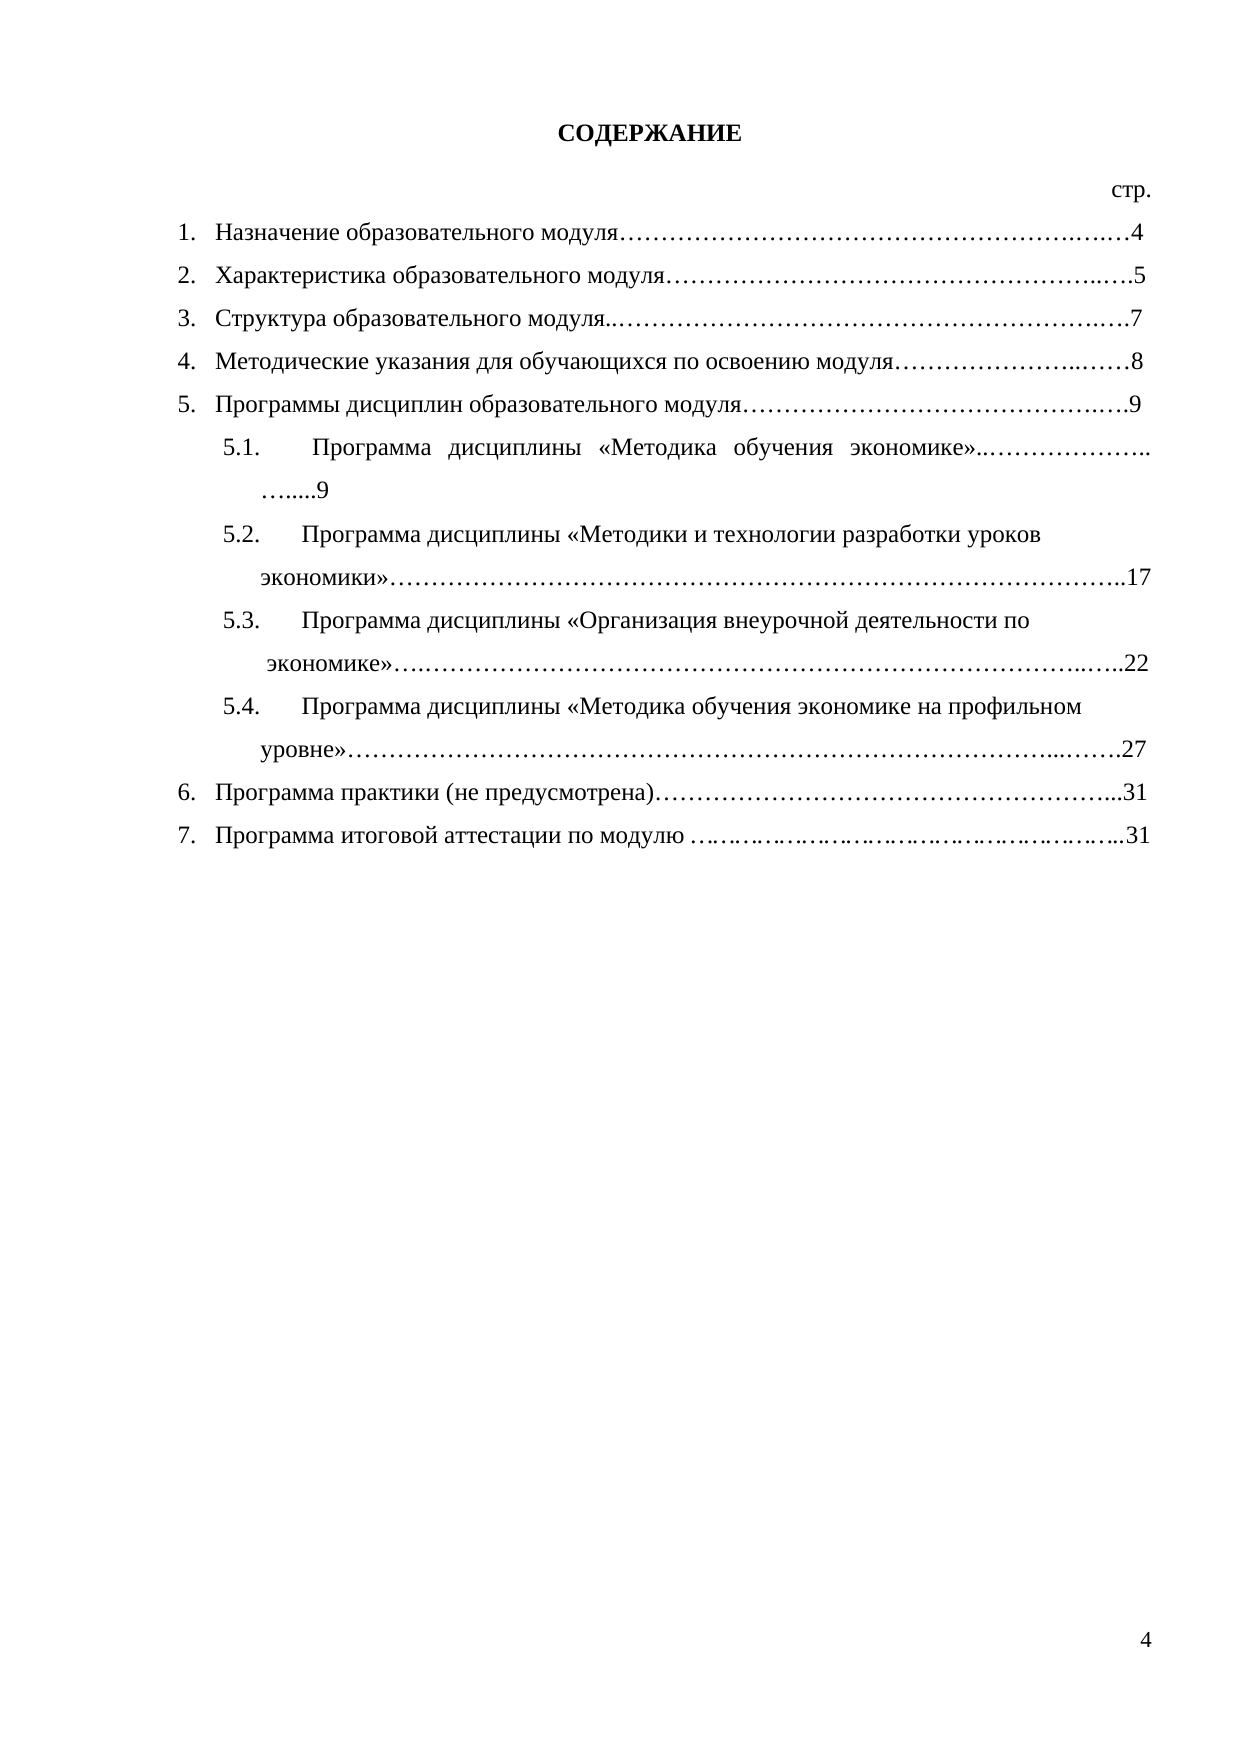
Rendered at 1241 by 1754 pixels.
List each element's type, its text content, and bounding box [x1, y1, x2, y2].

text экономики»……………………………………………………………………………..17 [260, 562, 1152, 591]
text Содержание [148, 118, 1152, 147]
list Методические указания для обучающихся по освоению модуля…………………..……8 [177, 346, 1152, 375]
list Программа дисциплины «Методика обучения экономике»..………………..….....9 [223, 432, 1152, 504]
list Структура образовательного модуля..………………………………………………….….7 [177, 303, 1152, 332]
list Программа практики (не предусмотрена)………………………………………………...31 [177, 777, 1152, 806]
text экономике»….……………………………………………………………………..…..22 [260, 648, 1152, 677]
list Программа итоговой аттестации по модулю …………………………………………………..31 [177, 821, 1152, 849]
list Программы дисциплин образовательного модуля…………………………………….….9 [177, 389, 1152, 418]
list Характеристика образовательного модуля……………………………………………..….5 [177, 260, 1152, 289]
text стр. [215, 174, 1152, 202]
list Программа дисциплины «Организация внеурочной деятельности по [223, 605, 1152, 634]
list Программа дисциплины «Методика обучения экономике на профильном [223, 691, 1152, 720]
list Программа дисциплины «Методики и технологии разработки уроков [223, 519, 1152, 547]
text уровне»…………………………………………………………………………...…….27 [260, 734, 1152, 763]
list Назначение образовательного модуля……………………………………………….….…4 [177, 217, 1152, 246]
